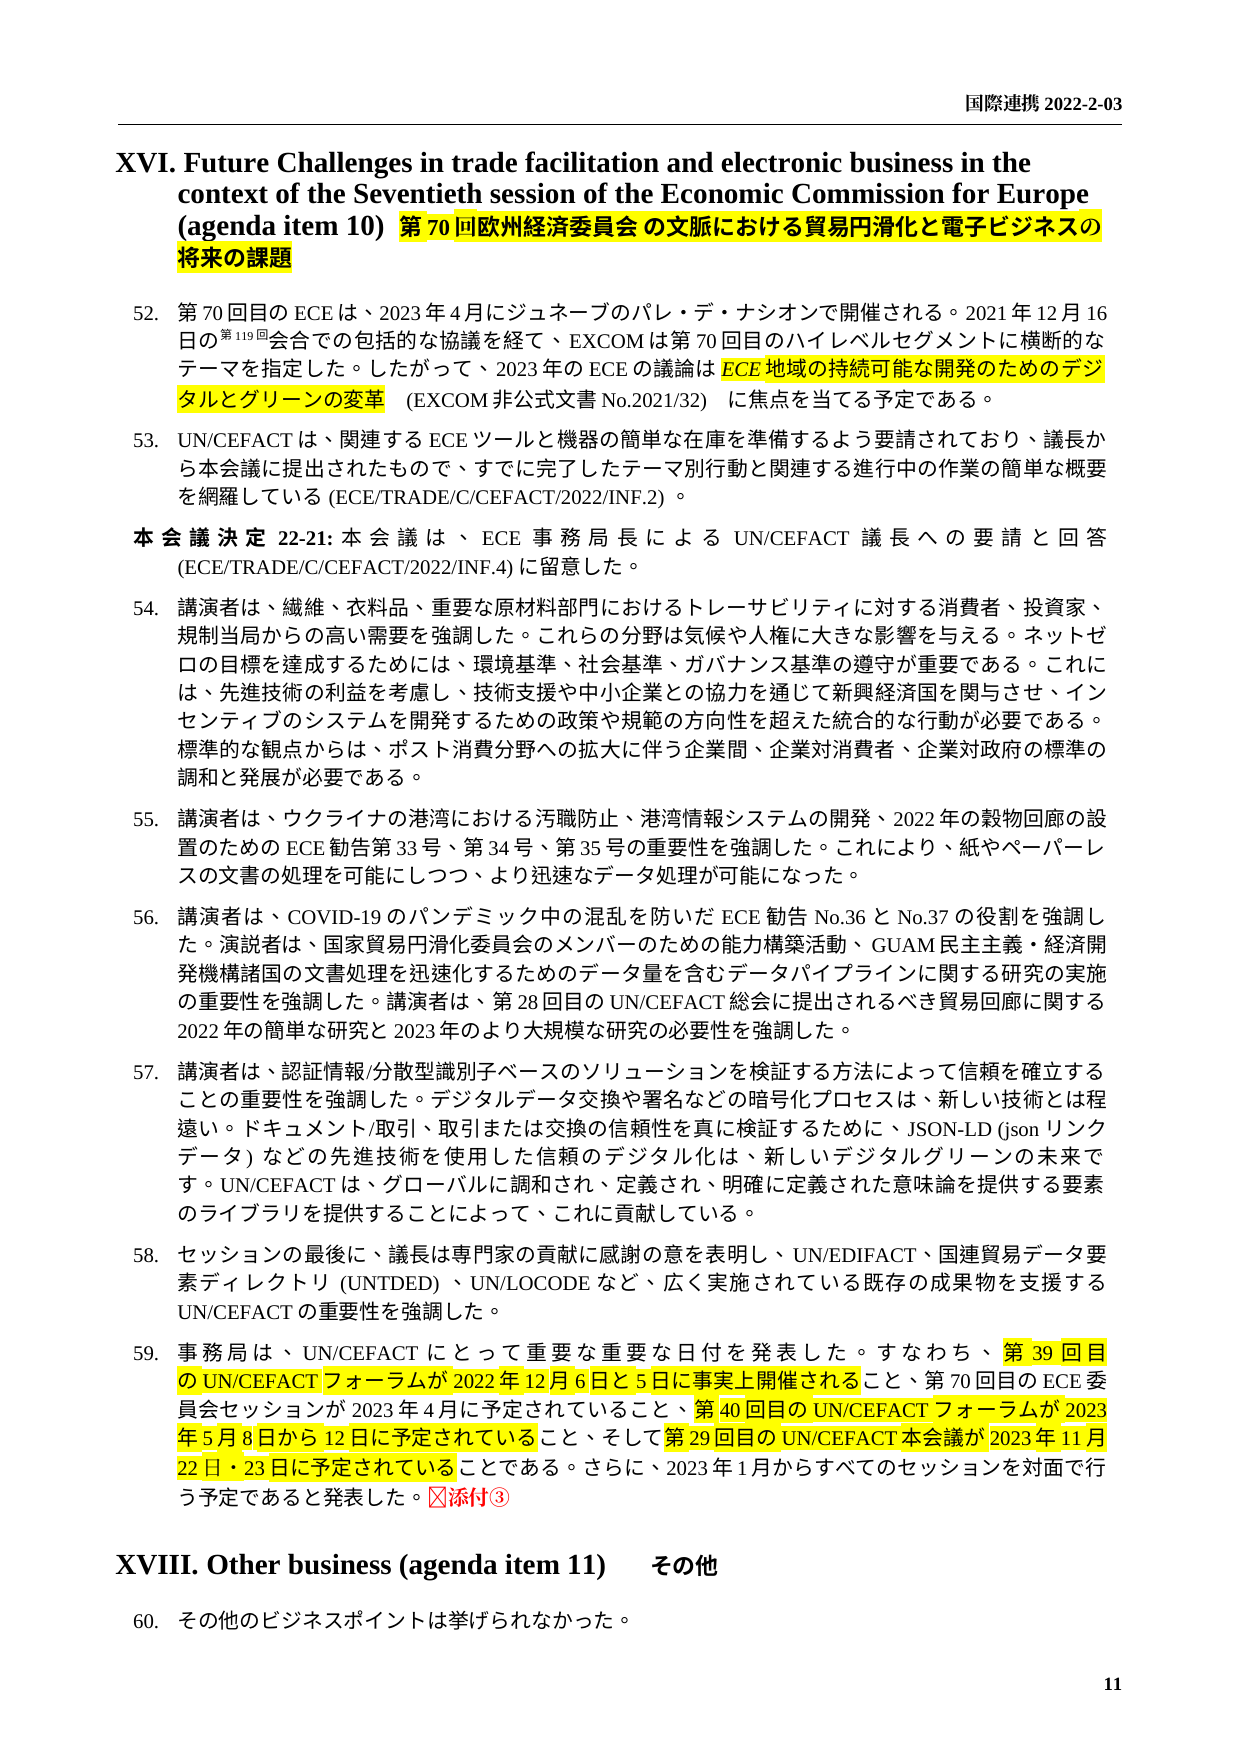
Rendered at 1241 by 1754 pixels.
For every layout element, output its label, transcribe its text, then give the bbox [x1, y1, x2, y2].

text 52. 第70回目のECEは、2023年4月にジュネーブのパレ・デ・ナシオンで開催される。2021年12月16日の第119回会合での包括的な協議を経て、EXCOMは第70回目のハイレベルセグメントに横断的なテーマを指定した。したがって、2023年のECEの議論はECE地域の持続可能な開発のためのデジタルとグリーンの変革 (EXCOM非公式文書No.2021/32) に焦点を当てる予定である。 [133, 298, 1107, 413]
text 60. その他のビジネスポイントは挙げられなかった。 [133, 1606, 1107, 1634]
text XVI. Future Challenges in trade facilitation and electronic business in the context of the Seventieth session of the Economic Commission for Europe (agenda item 10) 第70回欧州経済委員会 の文脈における貿易円滑化と電子ビジネスの将来の課題 [115, 148, 1107, 273]
text 56. 講演者は、COVID-19のパンデミック中の混乱を防いだECE勧告No.36とNo.37の役割を強調した。演説者は、国家貿易円滑化委員会のメンバーのための能力構築活動、GUAM民主主義・経済開発機構諸国の文書処理を迅速化するためのデータ量を含むデータパイプラインに関する研究の実施の重要性を強調した。講演者は、第28回目のUN/CEFACT総会に提出されるべき貿易回廊に関する2022年の簡単な研究と2023年のより大規模な研究の必要性を強調した。 [133, 902, 1107, 1044]
text 58. セッションの最後に、議長は専門家の貢献に感謝の意を表明し、UN/EDIFACT、国連貿易データ要素ディレクトリ (UNTDED) 、UN/LOCODEなど、広く実施されている既存の成果物を支援するUN/CEFACTの重要性を強調した。 [133, 1240, 1107, 1325]
text 53. UN/CEFACTは、関連するECEツールと機器の簡単な在庫を準備するよう要請されており、議長から本会議に提出されたもので、すでに完了したテーマ別行動と関連する進行中の作業の簡単な概要を網羅している (ECE/TRADE/C/CEFACT/2022/INF.2) 。 [133, 426, 1107, 511]
text 59. 事務局は、UN/CEFACTにとって重要な重要な日付を発表した。すなわち、第39回目のUN/CEFACTフォーラムが2022年12月6日と5日に事実上開催されること、第70回目のECE委員会セッションが2023年4月に予定されていること、第40回目のUN/CEFACTフォーラムが2023年5月8日から12日に予定されていること、そして第29回目のUN/CEFACT本会議が2023年11月22日・23日に予定されていることである。さらに、2023年1月からすべてのセッションを対面で行う予定であると発表した。添付③ [133, 1338, 1107, 1512]
text 57. 講演者は、認証情報/分散型識別子ベースのソリューションを検証する方法によって信頼を確立することの重要性を強調した。デジタルデータ交換や署名などの暗号化プロセスは、新しい技術とは程遠い。ドキュメント/取引、取引または交換の信頼性を真に検証するために、JSON-LD (jsonリンクデータ) などの先進技術を使用した信頼のデジタル化は、新しいデジタルグリーンの未来です。UN/CEFACTは、グローバルに調和され、定義され、明確に定義された意味論を提供する要素のライブラリを提供することによって、これに貢献している。 [133, 1057, 1107, 1227]
text XVIII. Other business (agenda item 11) その他 [115, 1549, 1107, 1581]
text 本会議決定22-21:本会議は、ECE事務局長によるUN/CEFACT議長への要請と回答 (ECE/TRADE/C/CEFACT/2022/INF.4) に留意した。 [133, 523, 1107, 580]
text 54. 講演者は、繊維、衣料品、重要な原材料部門におけるトレーサビリティに対する消費者、投資家、規制当局からの高い需要を強調した。これらの分野は気候や人権に大きな影響を与える。ネットゼロの目標を達成するためには、環境基準、社会基準、ガバナンス基準の遵守が重要である。これには、先進技術の利益を考慮し、技術支援や中小企業との協力を通じて新興経済国を関与させ、インセンティブのシステムを開発するための政策や規範の方向性を超えた統合的な行動が必要である。標準的な観点からは、ポスト消費分野への拡大に伴う企業間、企業対消費者、企業対政府の標準の調和と発展が必要である。 [133, 593, 1107, 792]
text 55. 講演者は、ウクライナの港湾における汚職防止、港湾情報システムの開発、2022年の穀物回廊の設置のためのECE勧告第33号、第34号、第35号の重要性を強調した。これにより、紙やペーパーレスの文書の処理を可能にしつつ、より迅速なデータ処理が可能になった。 [133, 804, 1107, 890]
